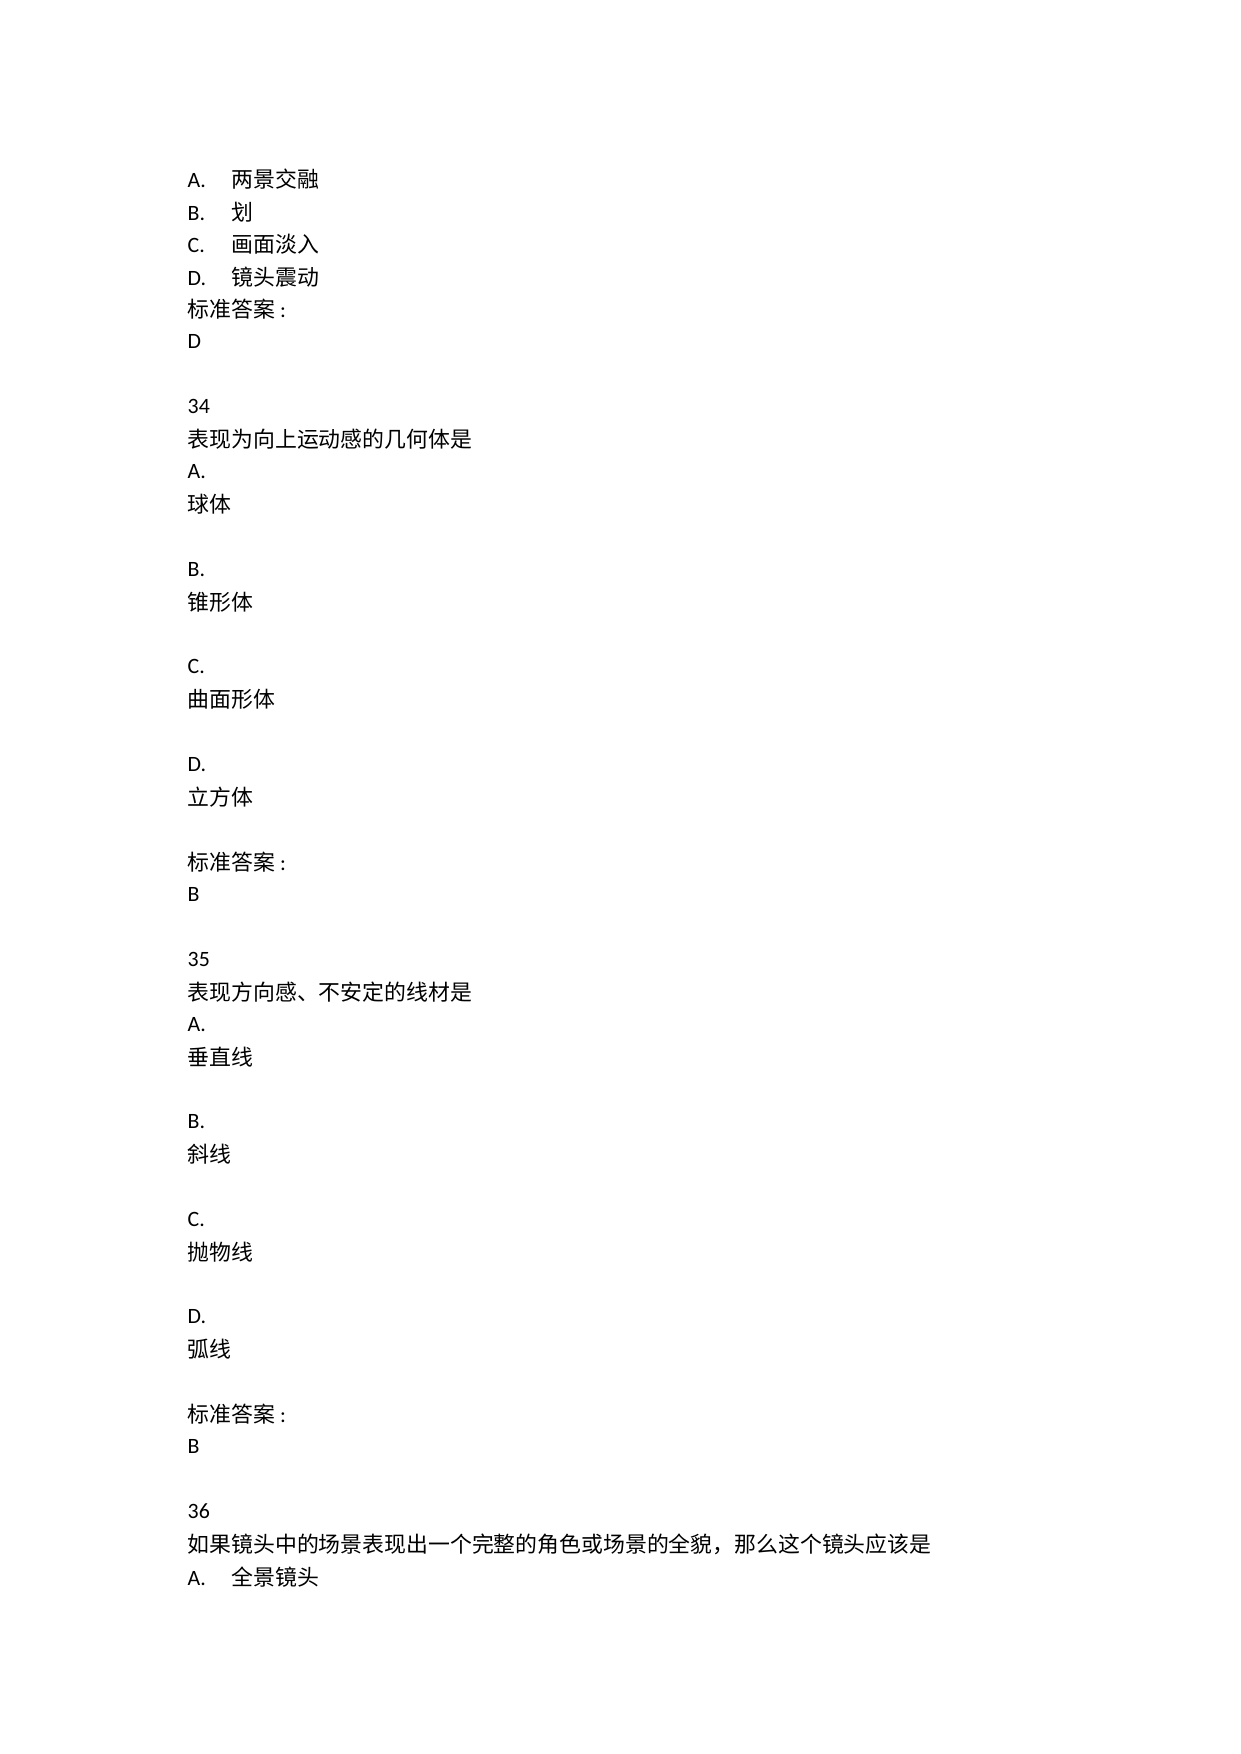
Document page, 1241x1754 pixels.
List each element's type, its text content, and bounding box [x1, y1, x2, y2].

text B. [187, 552, 1053, 584]
text D [187, 324, 1053, 357]
text 球体 [187, 487, 1053, 519]
text 标准答案 : [187, 1397, 1053, 1429]
text B. [187, 1104, 1053, 1137]
text A. [187, 454, 1053, 487]
text C. [187, 649, 1053, 682]
text 锥形体 [187, 584, 1053, 617]
text D. [187, 1299, 1053, 1332]
text B. 划 [187, 194, 1053, 227]
text 表现方向感、不安定的线材是 [187, 974, 1053, 1007]
text C. [187, 1202, 1053, 1234]
text 斜线 [187, 1137, 1053, 1169]
text 如果镜头中的场景表现出一个完整的角色或场景的全貌，那么这个镜头应该是 [187, 1527, 1053, 1559]
text 表现为向上运动感的几何体是 [187, 422, 1053, 454]
text 35 [187, 942, 1053, 974]
text D. [187, 747, 1053, 779]
text 标准答案 : [187, 292, 1053, 324]
text A. [187, 1007, 1053, 1039]
text B [187, 1429, 1053, 1462]
text C. 画面淡入 [187, 227, 1053, 259]
text 曲面形体 [187, 682, 1053, 714]
text A. 两景交融 [187, 162, 1053, 194]
text 弧线 [187, 1332, 1053, 1364]
text A. 全景镜头 [187, 1559, 1053, 1592]
text 垂直线 [187, 1039, 1053, 1072]
text 34 [187, 389, 1053, 422]
text B [187, 877, 1053, 909]
text D. 镜头震动 [187, 259, 1053, 292]
text 标准答案 : [187, 844, 1053, 877]
text 36 [187, 1494, 1053, 1527]
text 立方体 [187, 779, 1053, 812]
text 抛物线 [187, 1234, 1053, 1267]
